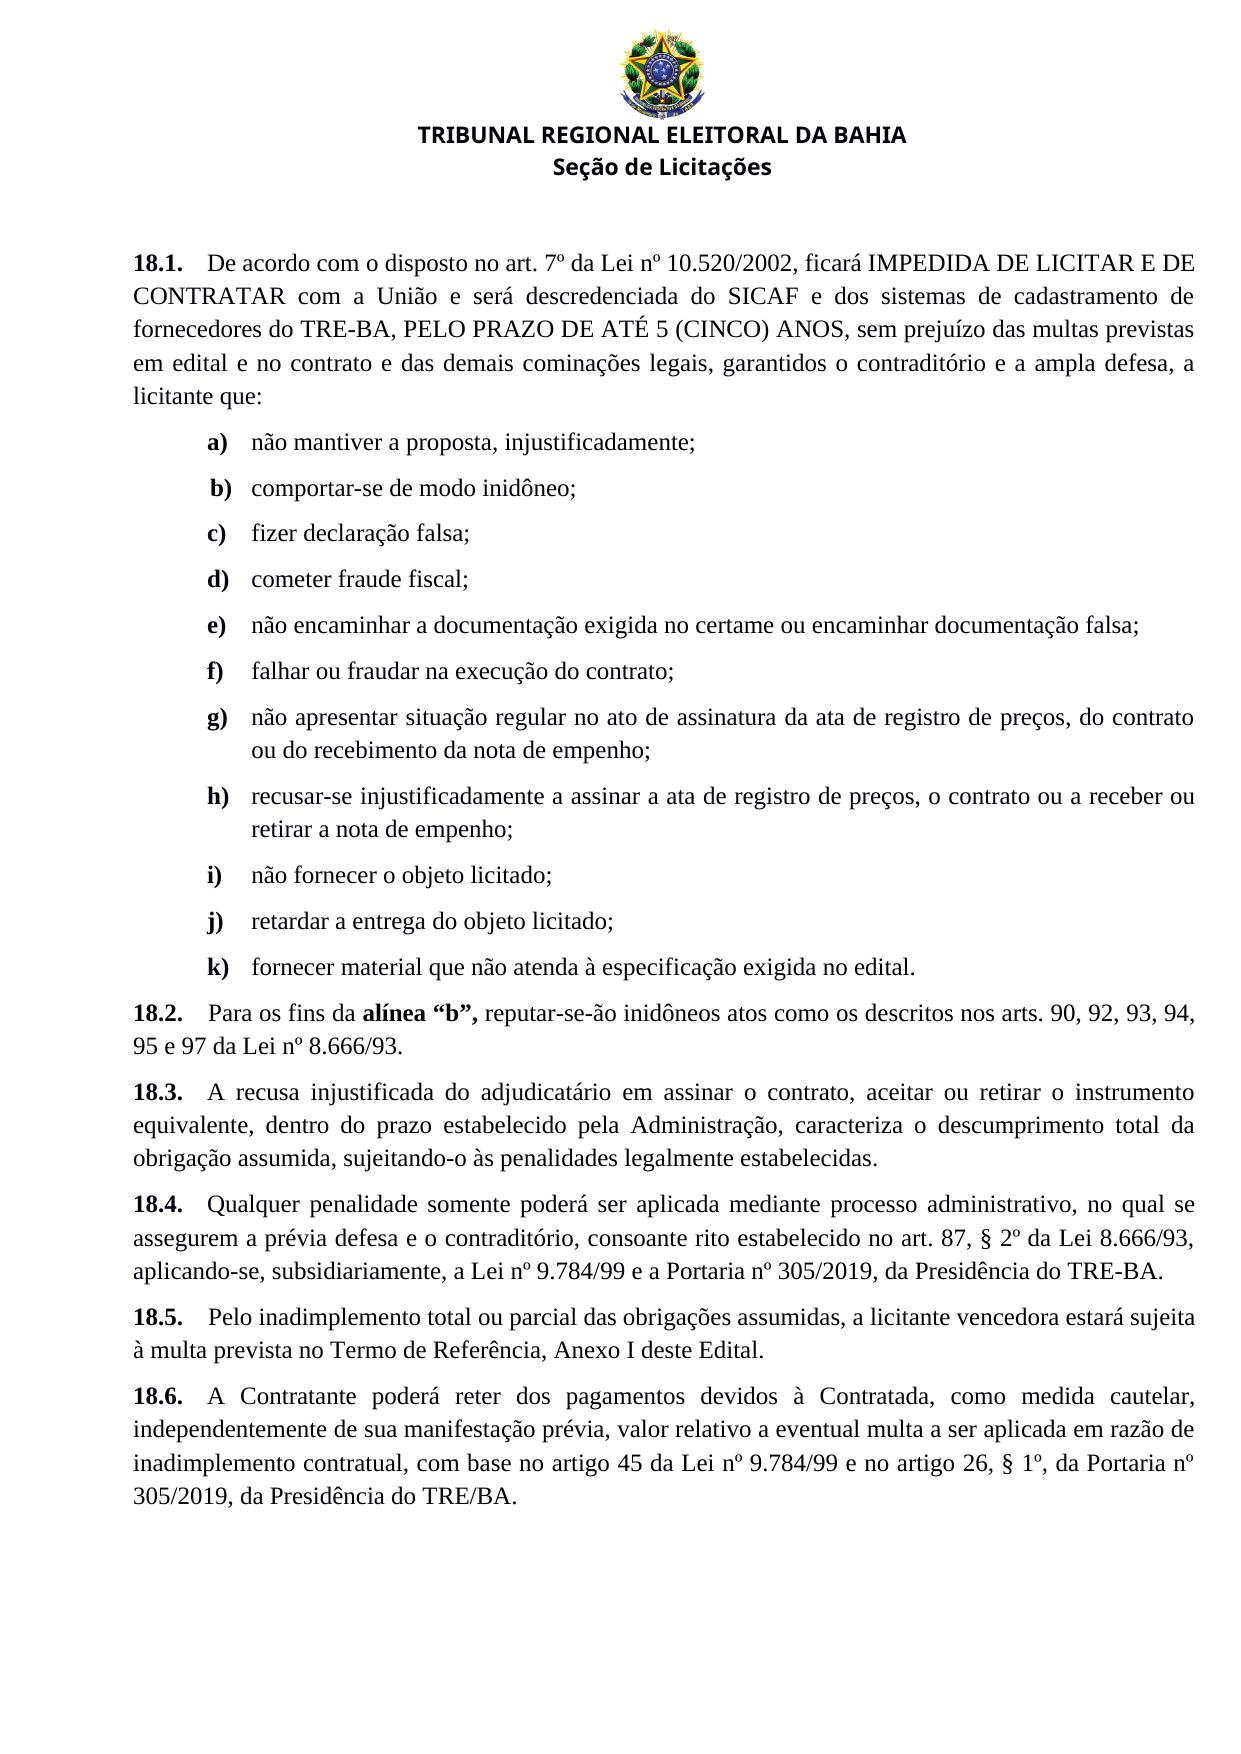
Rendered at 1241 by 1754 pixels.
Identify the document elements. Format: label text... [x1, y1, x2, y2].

list não encaminhar a documentação exigida no certame ou encaminhar documentação falsa; [207, 607, 1196, 640]
list retardar a entrega do objeto licitado; [207, 903, 1196, 936]
text 18.5. Pelo inadimplemento total ou parcial das obrigações assumidas, a licitante vencedora estará sujeita à multa prevista no Termo de Referência, Anexo I deste Edital. [133, 1298, 1196, 1365]
list cometer fraude fiscal; [207, 561, 1196, 594]
list não fornecer o objeto licitado; [207, 857, 1196, 890]
text 18.6. A Contratante poderá reter dos pagamentos devidos à Contratada, como medida cautelar, independentemente de sua manifestação prévia, valor relativo a eventual multa a ser aplicada em razão de inadimplemento contratual, com base no artigo 45 da Lei nº 9.784/99 e no artigo 26, § 1º, da Portaria nº 305/2019, da Presidência do TRE/BA. [133, 1378, 1196, 1511]
list falhar ou fraudar na execução do contrato; [207, 653, 1196, 686]
list fizer declaração falsa; [207, 515, 1196, 548]
text 18.4. Qualquer penalidade somente poderá ser aplicada mediante processo administrativo, no qual se assegurem a prévia defesa e o contraditório, consoante rito estabelecido no art. 87, § 2º da Lei 8.666/93, aplicando-se, subsidiariamente, a Lei nº 9.784/99 e a Portaria nº 305/2019, da Presidência do TRE-BA. [133, 1186, 1196, 1286]
text b) comportar-se de modo inidôneo; [210, 469, 1196, 503]
list recusar-se injustificadamente a assinar a ata de registro de preços, o contrato ou a receber ou retirar a nota de empenho; [207, 778, 1196, 844]
list fornecer material que não atenda à especificação exigida no edital. [207, 948, 1196, 982]
text a) não mantiver a proposta, injustificadamente; [207, 423, 1196, 457]
list não apresentar situação regular no ato de assinatura da ata de registro de preços, do contrato ou do recebimento da nota de empenho; [207, 698, 1196, 765]
text 18.2. Para os fins da alínea “b”, reputar-se-ão inidôneos atos como os descritos nos arts. 90, 92, 93, 94, 95 e 97 da Lei nº 8.666/93. [133, 994, 1196, 1061]
text 18.1. De acordo com o disposto no art. 7º da Lei nº 10.520/2002, ficará IMPEDIDA DE LICITAR E DE CONTRATAR com a União e será descredenciada do SICAF e dos sistemas de cadastramento de fornecedores do TRE-BA, PELO PRAZO DE ATÉ 5 (CINCO) ANOS, sem prejuízo das multas previstas em edital e no contrato e das demais cominações legais, garantidos o contraditório e a ampla defesa, a licitante que: [133, 244, 1196, 411]
text 18.3. A recusa injustificada do adjudicatário em assinar o contrato, aceitar ou retirar o instrumento equivalente, dentro do prazo estabelecido pela Administração, caracteriza o descumprimento total da obrigação assumida, sujeitando-o às penalidades legalmente estabelecidas. [133, 1139, 1196, 1173]
text 18.3. A recusa injustificada do adjudicatário em assinar o contrato, aceitar ou retirar o instrumento equivalente, dentro do prazo estabelecido pela Administração, caracteriza o descumprimento total da obrigação assumida, sujeitando-o às penalidades legalmente estabelecidas. [133, 1073, 1196, 1110]
